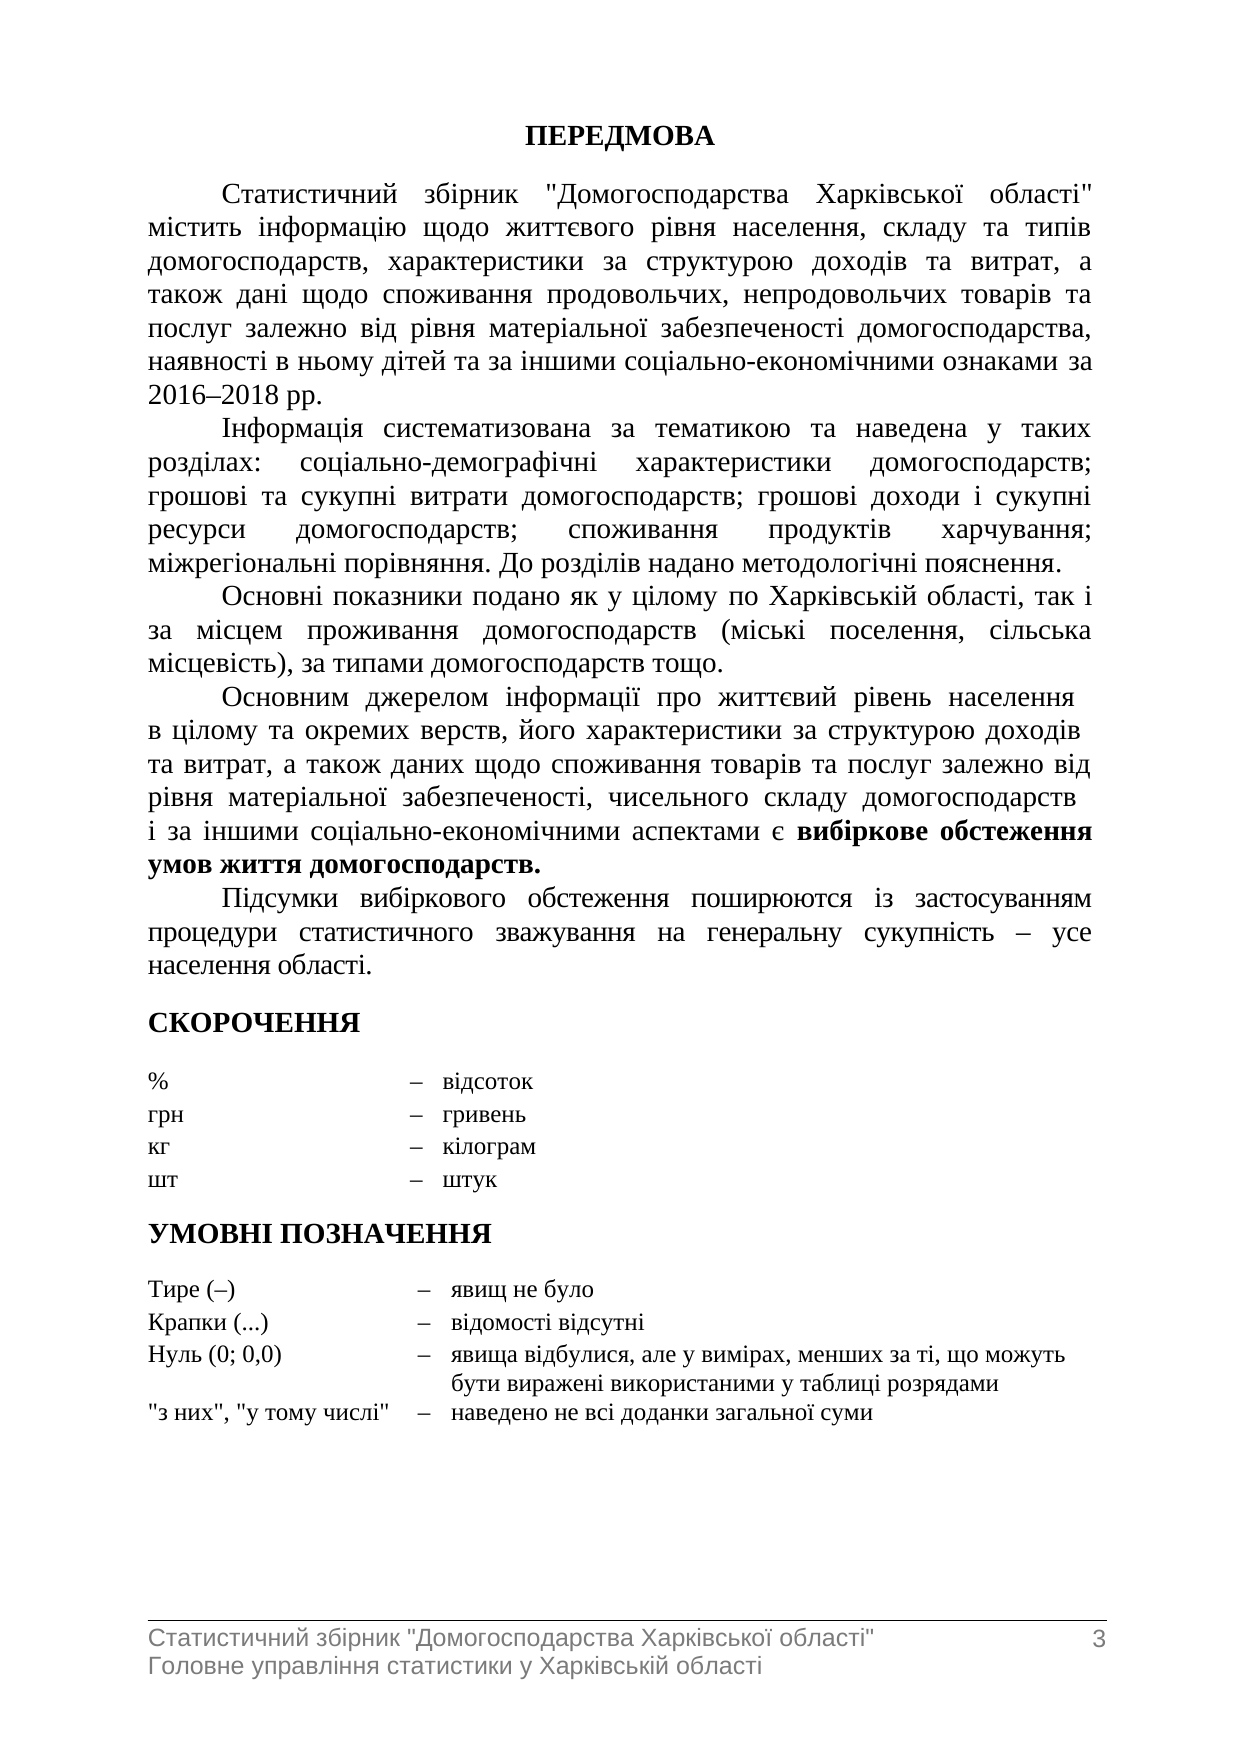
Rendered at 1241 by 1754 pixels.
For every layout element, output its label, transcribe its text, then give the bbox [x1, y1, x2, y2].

table_cell – [410, 1339, 439, 1397]
table_cell – [410, 1307, 439, 1339]
table_cell "з них", "у тому числі" [133, 1397, 410, 1425]
text Статистичний збірник "Домогосподарства Харківської області" містить інформацію щодо життєвого рівня населення, складу та типів домогосподарств, характеристики за структурою доходів та витрат, а також дані щодо споживання продовольчих, непродовольчих товарів та послуг залежно від рівня матеріальної забезпеченості домогосподарства, наявності в ньому дітей та за іншими соціально-економічними ознаками за 2016–2018 рр. [148, 176, 1092, 411]
table_cell – [402, 1128, 431, 1160]
table_cell відомості відсутні [440, 1307, 1078, 1339]
table_header % [133, 1063, 402, 1095]
table_cell шт [133, 1160, 402, 1192]
table_cell Нуль (0; 0,0) [133, 1339, 410, 1397]
table_cell – [402, 1095, 431, 1127]
table_cell – [402, 1160, 431, 1192]
table_cell штук [431, 1160, 1078, 1192]
text ПЕРЕДМОВА [148, 118, 1092, 152]
text СКОРОЧЕННЯ [148, 1005, 1092, 1038]
text Основні показники подано як у цілому по Харківській області, так і за місцем проживання домогосподарств (міські поселення, сільська місцевість), за типами домогосподарств тощо. [148, 578, 1092, 679]
table_header – [410, 1274, 439, 1307]
table_cell наведено не всі доданки загальної суми [440, 1397, 1078, 1425]
text Основним джерелом інформації про життєвий рівень населення в цілому та окремих верств, його характеристики за структурою доходів та витрат, а також даних щодо споживання товарів та послуг залежно від рівня матеріальної забезпеченості, чисельного складу домогосподарств і за іншими соціально-економічними аспектами є вибіркове обстеження умов життя домогосподарств. [148, 679, 1092, 880]
text Підсумки вибіркового обстеження поширюются із застосуванням процедури статистичного зважування на генеральну сукупність – усе населення області. [148, 880, 1092, 981]
table_cell гривень [431, 1095, 1078, 1127]
table_cell – [410, 1397, 439, 1425]
table_header – [402, 1063, 431, 1095]
table_cell кг [133, 1128, 402, 1160]
table_cell грн [133, 1095, 402, 1127]
text Інформація систематизована за тематикою та наведена у таких розділах: соціально-демографічні характеристики домогосподарств; грошові та сукупні витрати домогосподарств; грошові доходи і сукупні ресурси домогосподарств; споживання продуктів харчування; міжрегіональні порівняння. До розділів надано методологічні пояснення. [148, 411, 1092, 578]
table_header явищ не було [440, 1274, 1078, 1307]
table_cell явища відбулися, але у вимірах, менших за ті, що можуть бути виражені використаними у таблиці розрядами [440, 1339, 1078, 1397]
table_cell Крапки (...) [133, 1307, 410, 1339]
table_cell кілограм [431, 1128, 1078, 1160]
table_header Тире (–) [133, 1274, 410, 1307]
text УМОВНІ ПОЗНАЧЕННЯ [148, 1216, 1092, 1250]
table_header відсоток [431, 1063, 1078, 1095]
